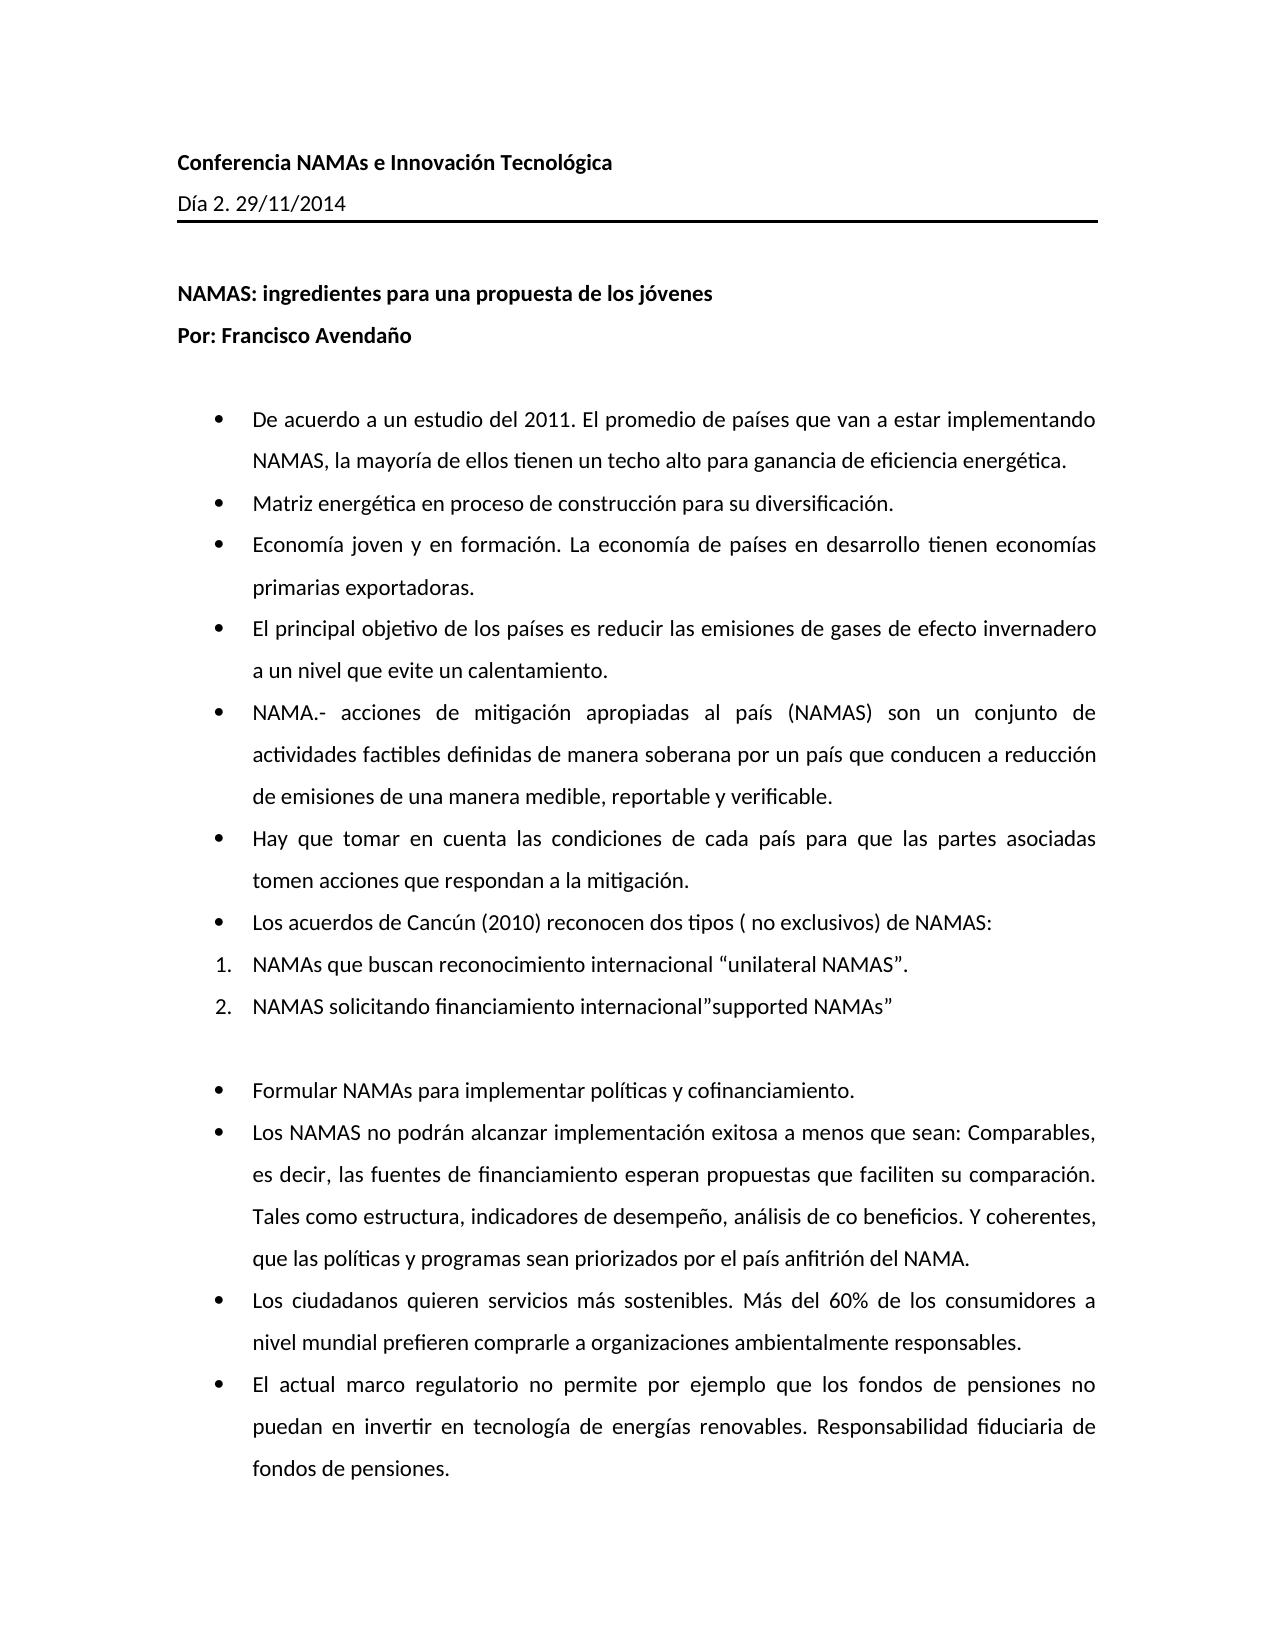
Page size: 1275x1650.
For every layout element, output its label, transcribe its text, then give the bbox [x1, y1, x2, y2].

list El principal objetivo de los países es reducir las emisiones de gases de efecto invernadero a un nivel que evite un calentamiento. [215, 614, 1098, 684]
list NAMAS solicitando financiamiento internacional”supported NAMAs” [215, 992, 1098, 1020]
list De acuerdo a un estudio del 2011. El promedio de países que van a estar implementando NAMAS, la mayoría de ellos tienen un techo alto para ganancia de eficiencia energética. [215, 405, 1098, 475]
text NAMAS: ingredientes para una propuesta de los jóvenes [177, 279, 1098, 307]
list NAMAs que buscan reconocimiento internacional “unilateral NAMAS”. [215, 950, 1098, 978]
list Economía joven y en formación. La economía de países en desarrollo tienen economías primarias exportadoras. [215, 531, 1098, 601]
list Los ciudadanos quieren servicios más sostenibles. Más del 60% de los consumidores a nivel mundial prefieren comprarle a organizaciones ambientalmente responsables. [215, 1286, 1098, 1356]
list Formular NAMAs para implementar políticas y cofinanciamiento. [215, 1076, 1098, 1104]
list Matriz energética en proceso de construcción para su diversificación. [215, 489, 1098, 517]
list NAMA.- acciones de mitigación apropiadas al país (NAMAS) son un conjunto de actividades factibles definidas de manera soberana por un país que conducen a reducción de emisiones de una manera medible, reportable y verificable. [215, 698, 1098, 811]
list Hay que tomar en cuenta las condiciones de cada país para que las partes asociadas tomen acciones que respondan a la mitigación. [215, 824, 1098, 894]
text Día 2. 29/11/2014 [177, 189, 1098, 220]
text Conferencia NAMAs e Innovación Tecnológica [177, 148, 1098, 176]
list Los NAMAS no podrán alcanzar implementación exitosa a menos que sean: Comparables, es decir, las fuentes de financiamiento esperan propuestas que faciliten su comparación. Tales como estructura, indicadores de desempeño, análisis de co beneficios. Y coherentes, que las políticas y programas sean priorizados por el país anfitrión del NAMA. [215, 1118, 1098, 1272]
list El actual marco regulatorio no permite por ejemplo que los fondos de pensiones no puedan en invertir en tecnología de energías renovables. Responsabilidad fiduciaria de fondos de pensiones. [215, 1370, 1098, 1482]
list Los acuerdos de Cancún (2010) reconocen dos tipos ( no exclusivos) de NAMAS: [215, 908, 1098, 936]
text Por: Francisco Avendaño [177, 321, 1098, 349]
